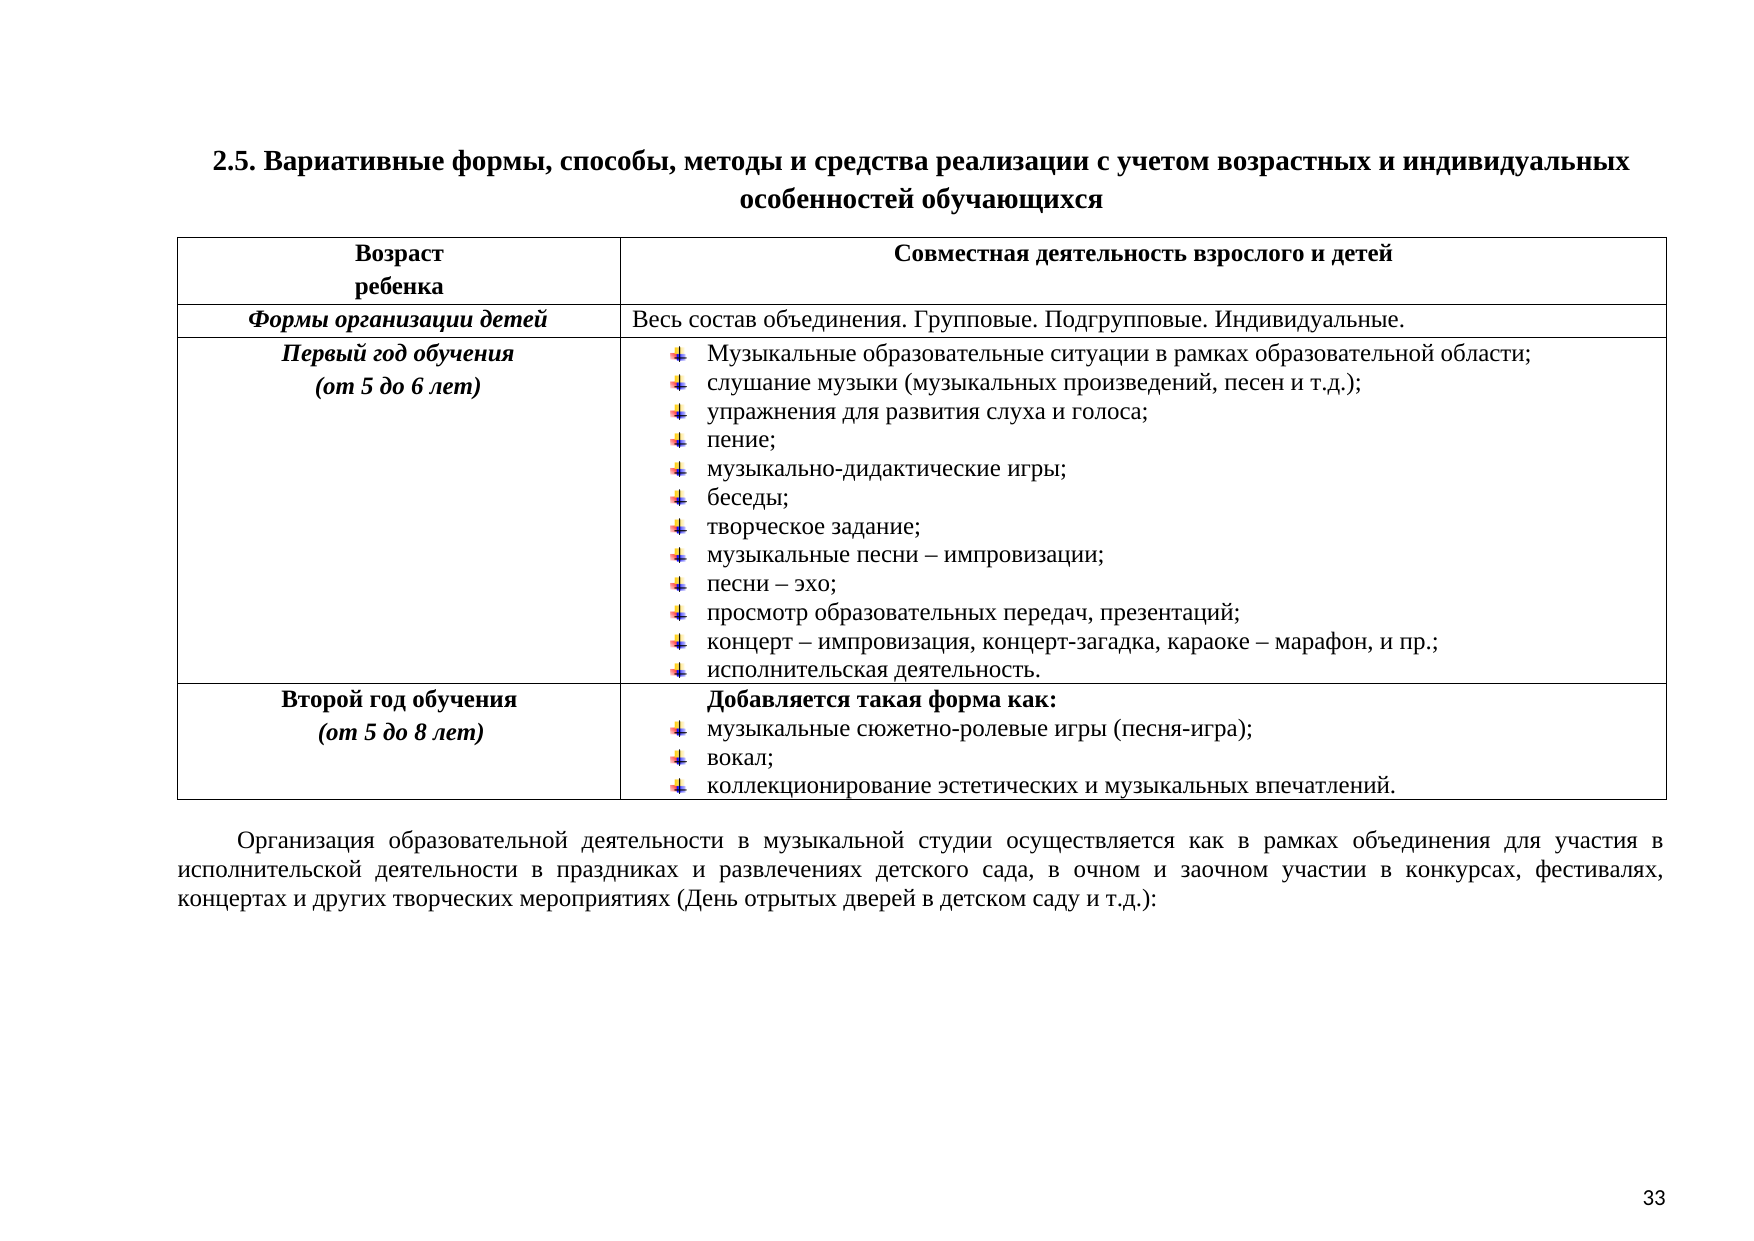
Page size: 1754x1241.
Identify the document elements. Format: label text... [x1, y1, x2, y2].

text Организация образовательной деятельности в музыкальной студии осуществляется как в рамках объединения для участия в исполнительской деятельности в праздниках и развлечениях детского сада, в очном и заочном участии в конкурсах, фестивалях, концертах и других творческих мероприятиях (День отрытых дверей в детском саду и т.д.): [177, 825, 1665, 912]
picture [670, 719, 687, 737]
picture [670, 661, 687, 678]
table_cell Первый год обучения (от 5 до 6 лет) [178, 338, 620, 683]
table_cell Формы организации детей [178, 305, 620, 337]
table_cell Второй год обучения (от 5 до 8 лет) [178, 684, 620, 799]
picture [670, 517, 687, 535]
picture [670, 488, 687, 506]
picture [670, 373, 687, 391]
picture [670, 546, 687, 563]
picture [670, 431, 687, 448]
picture [670, 748, 687, 766]
table_header Возраст ребенка [178, 238, 620, 303]
table_cell Музыкальные образовательные ситуации в рамках образовательной области; слушание музыки (музыкальных произведений, песен и т.д.); упражнения для развития слуха и голоса; пение; музыкально-дидактические игры; беседы; творческое задание; музыкальные песни – импровизации; песни – эхо; просмотр образовательных передач, презентаций; концерт – импровизация, концерт-загадка, караоке – марафон, и пр.; исполнительская деятельность. [621, 338, 1666, 683]
table_cell Весь состав объединения. Групповые. Подгрупповые. Индивидуальные. [621, 305, 1666, 337]
picture [670, 575, 687, 592]
picture [670, 460, 687, 477]
picture [670, 345, 687, 362]
picture [670, 777, 687, 794]
picture [670, 402, 687, 420]
text 2.5. Вариативные формы, способы, методы и средства реализации с учетом возрастных и индивидуальных особенностей обучающихся [177, 143, 1665, 215]
picture [670, 632, 687, 650]
table_header Совместная деятельность взрослого и детей [621, 238, 1666, 303]
table_cell Добавляется такая форма как: музыкальные сюжетно-ролевые игры (песня-игра); вокал; коллекционирование эстетических и музыкальных впечатлений. [621, 684, 1666, 799]
picture [670, 603, 687, 621]
